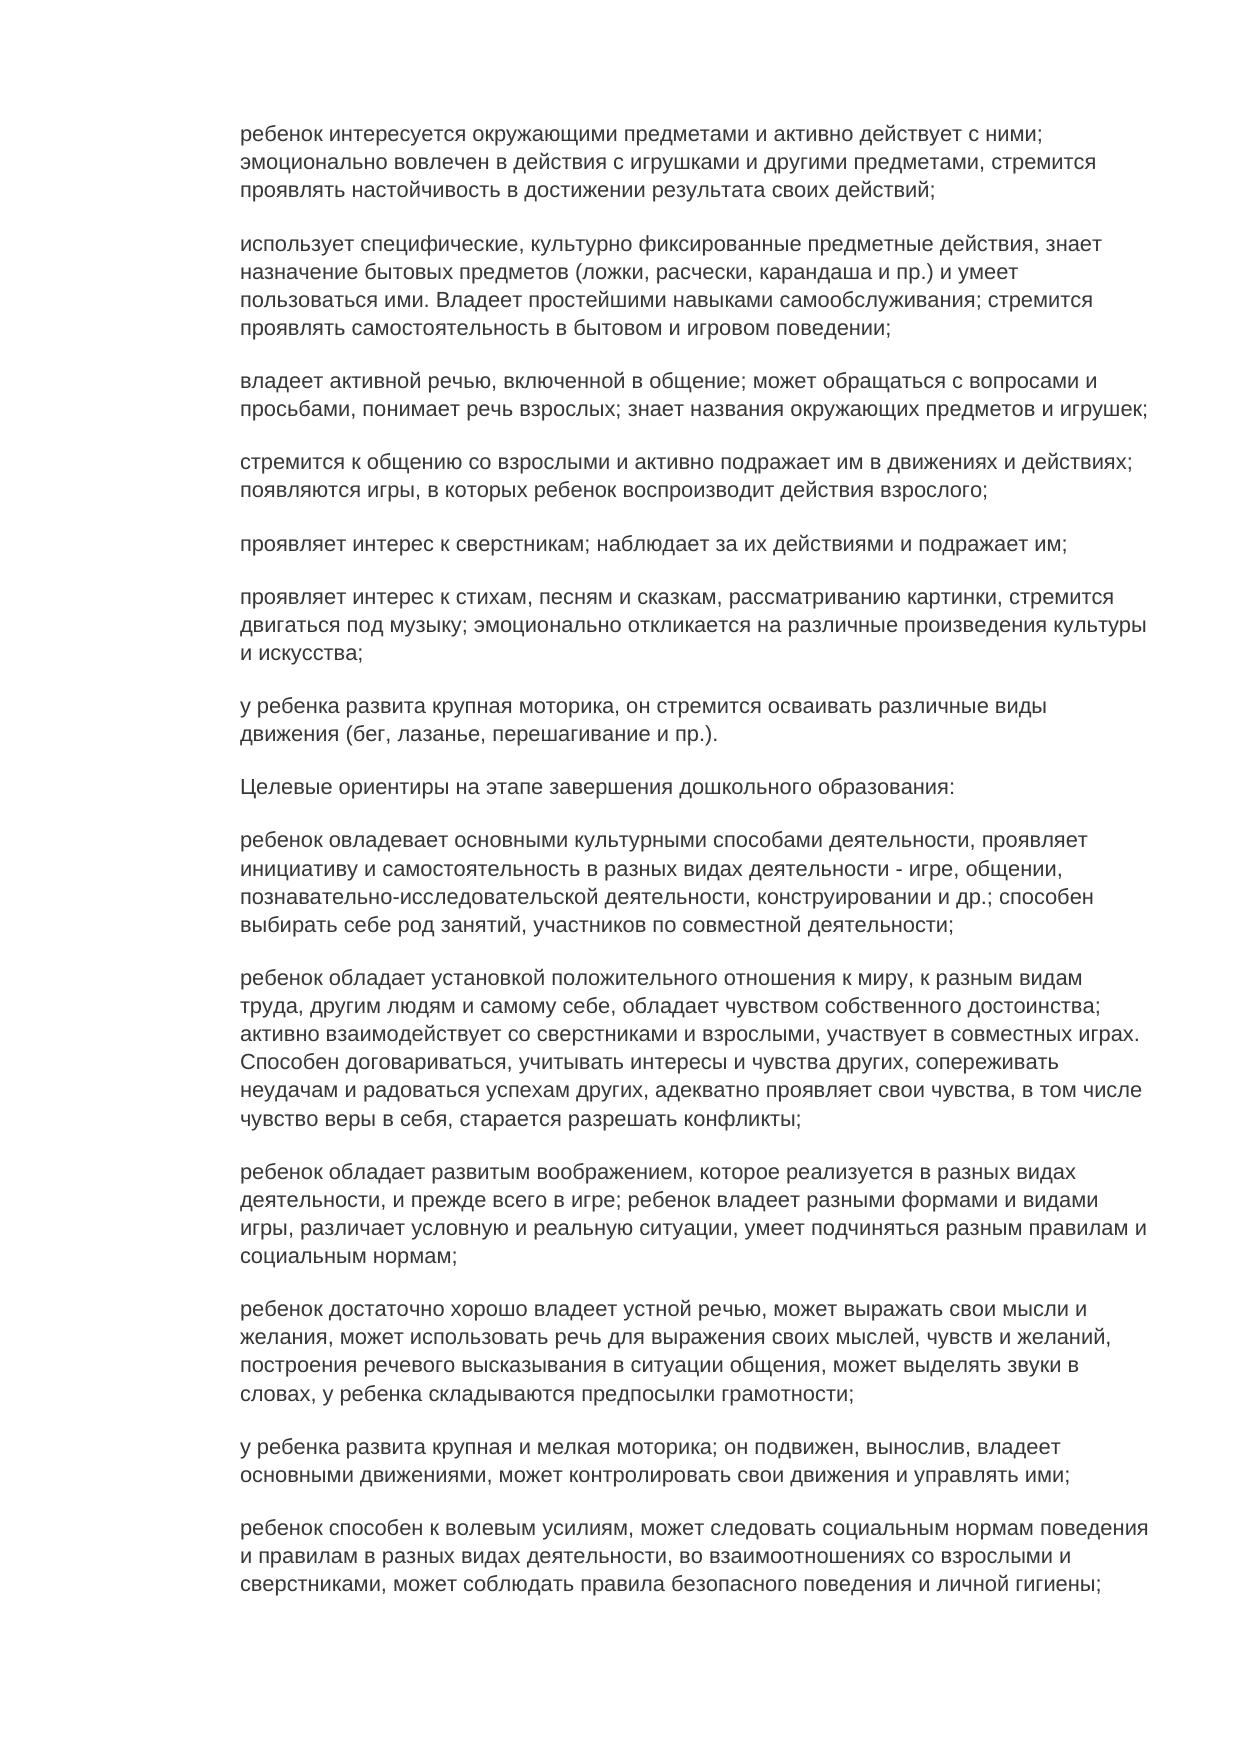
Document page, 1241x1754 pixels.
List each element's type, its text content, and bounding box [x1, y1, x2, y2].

text проявляет интерес к сверстникам; наблюдает за их действиями и подражает им; [240, 527, 1152, 556]
text проявляет интерес к стихам, песням и сказкам, рассматриванию картинки, стремится двигаться под музыку; эмоционально откликается на различные произведения культуры и искусства; [240, 581, 1152, 665]
text владеет активной речью, включенной в общение; может обращаться с вопросами и просьбами, понимает речь взрослых; знает названия окружающих предметов и игрушек; [240, 365, 1152, 421]
text ребенок обладает установкой положительного отношения к миру, к разным видам труда, другим людям и самому себе, обладает чувством собственного достоинства; активно взаимодействует со сверстниками и взрослыми, участвует в совместных играх. Способен договариваться, учитывать интересы и чувства других, сопереживать неудачам и радоваться успехам других, адекватно проявляет свои чувства, в том числе чувство веры в себя, старается разрешать конфликты; [240, 962, 1152, 1131]
text ребенок овладевает основными культурными способами деятельности, проявляет инициативу и самостоятельность в разных видах деятельности - игре, общении, познавательно-исследовательской деятельности, конструировании и др.; способен выбирать себе род занятий, участников по совместной деятельности; [240, 824, 1152, 937]
text у ребенка развита крупная и мелкая моторика; он подвижен, вынослив, владеет основными движениями, может контролировать свои движения и управлять ими; [240, 1431, 1152, 1487]
text стремится к общению со взрослыми и активно подражает им в движениях и действиях; появляются игры, в которых ребенок воспроизводит действия взрослого; [240, 446, 1152, 502]
text Целевые ориентиры на этапе завершения дошкольного образования: [240, 771, 1152, 799]
text использует специфические, культурно фиксированные предметные действия, знает назначение бытовых предметов (ложки, расчески, карандаша и пр.) и умеет пользоваться ими. Владеет простейшими навыками самообслуживания; стремится проявлять самостоятельность в бытовом и игровом поведении; [240, 227, 1152, 340]
text ребенок интересуется окружающими предметами и активно действует с ними; эмоционально вовлечен в действия с игрушками и другими предметами, стремится проявлять настойчивость в достижении результата своих действий; [240, 118, 1152, 202]
text у ребенка развита крупная моторика, он стремится осваивать различные виды движения (бег, лазанье, перешагивание и пр.). [240, 690, 1152, 746]
text ребенок достаточно хорошо владеет устной речью, может выражать свои мысли и желания, может использовать речь для выражения своих мыслей, чувств и желаний, построения речевого высказывания в ситуации общения, может выделять звуки в словах, у ребенка складываются предпосылки грамотности; [240, 1293, 1152, 1406]
text ребенок обладает развитым воображением, которое реализуется в разных видах деятельности, и прежде всего в игре; ребенок владеет разными формами и видами игры, различает условную и реальную ситуации, умеет подчиняться разным правилам и социальным нормам; [240, 1156, 1152, 1268]
text ребенок способен к волевым усилиям, может следовать социальным нормам поведения и правилам в разных видах деятельности, во взаимоотношениях со взрослыми и сверстниками, может соблюдать правила безопасного поведения и личной гигиены; [240, 1512, 1152, 1596]
